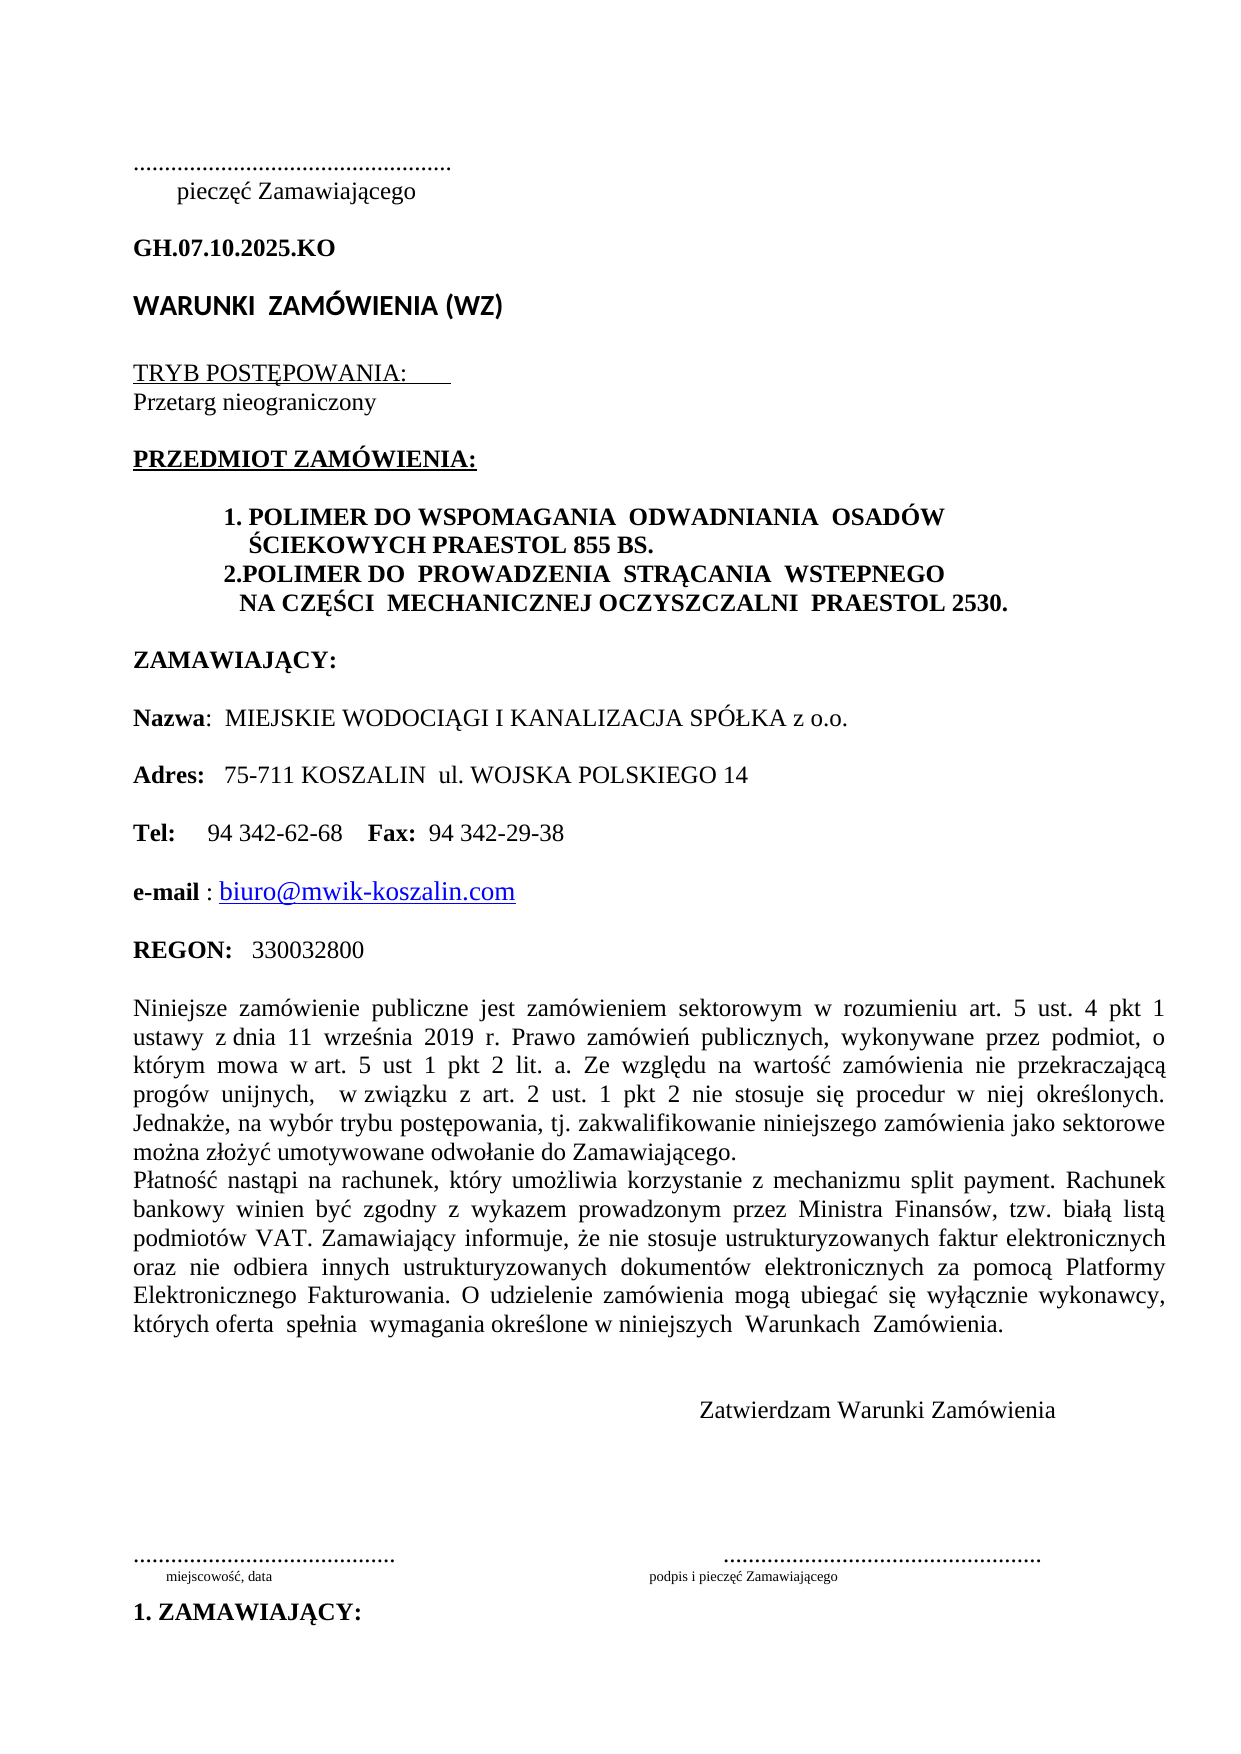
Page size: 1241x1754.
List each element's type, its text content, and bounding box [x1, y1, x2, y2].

text ŚCIEKOWYCH PRAESTOL 855 BS. [192, 530, 1167, 559]
text .......................................... ................................................... [133, 1539, 1167, 1568]
text ................................................... [133, 147, 1167, 176]
text e-mail : biuro@mwik-koszalin.com [133, 875, 1167, 907]
text 1. POLIMER DO WSPOMAGANIA ODWADNIANIA OSADÓW [192, 502, 1167, 530]
text 1. ZAMAWIAJĄCY: [133, 1597, 1167, 1625]
text Zatwierdzam Warunki Zamówienia [133, 1395, 1167, 1424]
text 2.POLIMER DO PROWADZENIA STRĄCANIA WSTEPNEGO [192, 559, 1167, 588]
text Tel: 94 342-62-68 Fax: 94 342-29-38 [133, 818, 1167, 847]
text miejscowość, data podpis i pieczęć Zamawiającego [133, 1568, 1167, 1597]
text GH.07.10.2025.KO [133, 233, 1167, 262]
text PRZEDMIOT ZAMÓWIENIA: [133, 444, 1167, 473]
text NA CZĘŚCI MECHANICZNEJ OCZYSZCZALNI PRAESTOL 2530. [170, 588, 1167, 617]
subtitle TRYB POSTĘPOWANIA: [133, 358, 1167, 387]
text pieczęć Zamawiającego [133, 176, 1167, 205]
text Płatność nastąpi na rachunek, który umożliwia korzystanie z mechanizmu split payment. Rachunek bankowy winien być zgodny z wykazem prowadzonym przez Ministra Finansów, tzw. białą listą podmiotów VAT. Zamawiający informuje, że nie stosuje ustrukturyzowanych faktur elektronicznych oraz nie odbiera innych ustrukturyzowanych dokumentów elektronicznych za pomocą Platformy Elektronicznego Fakturowania. O udzielenie zamówienia mogą ubiegać się wyłącznie wykonawcy, których oferta spełnia wymagania określone w niniejszych Warunkach Zamówienia. [133, 1165, 1167, 1367]
text Nazwa: MIEJSKIE WODOCIĄGI I KANALIZACJA SPÓŁKA z o.o. [133, 703, 1167, 732]
subtitle Przetarg nieograniczony [133, 387, 1167, 415]
text REGON: 330032800 [133, 935, 1167, 964]
text Niniejsze zamówienie publiczne jest zamówieniem sektorowym w rozumieniu art. 5 ust. 4 pkt 1 ustawy z dnia 11 września 2019 r. Prawo zamówień publicznych, wykonywane przez podmiot, o którym mowa w art. 5 ust 1 pkt 2 lit. a. Ze względu na wartość zamówienia nie przekraczającą progów unijnych, w związku z art. 2 ust. 1 pkt 2 nie stosuje się procedur w niej określonych. Jednakże, na wybór trybu postępowania, tj. zakwalifikowanie niniejszego zamówienia jako sektorowe można złożyć umotywowane odwołanie do Zamawiającego. [133, 993, 1167, 1165]
subtitle WARUNKI ZAMÓWIENIA (WZ) [133, 287, 1167, 323]
text Adres: 75-711 KOSZALIN ul. WOJSKA POLSKIEGO 14 [133, 760, 1167, 789]
text ZAMAWIAJĄCY: [133, 645, 1167, 674]
